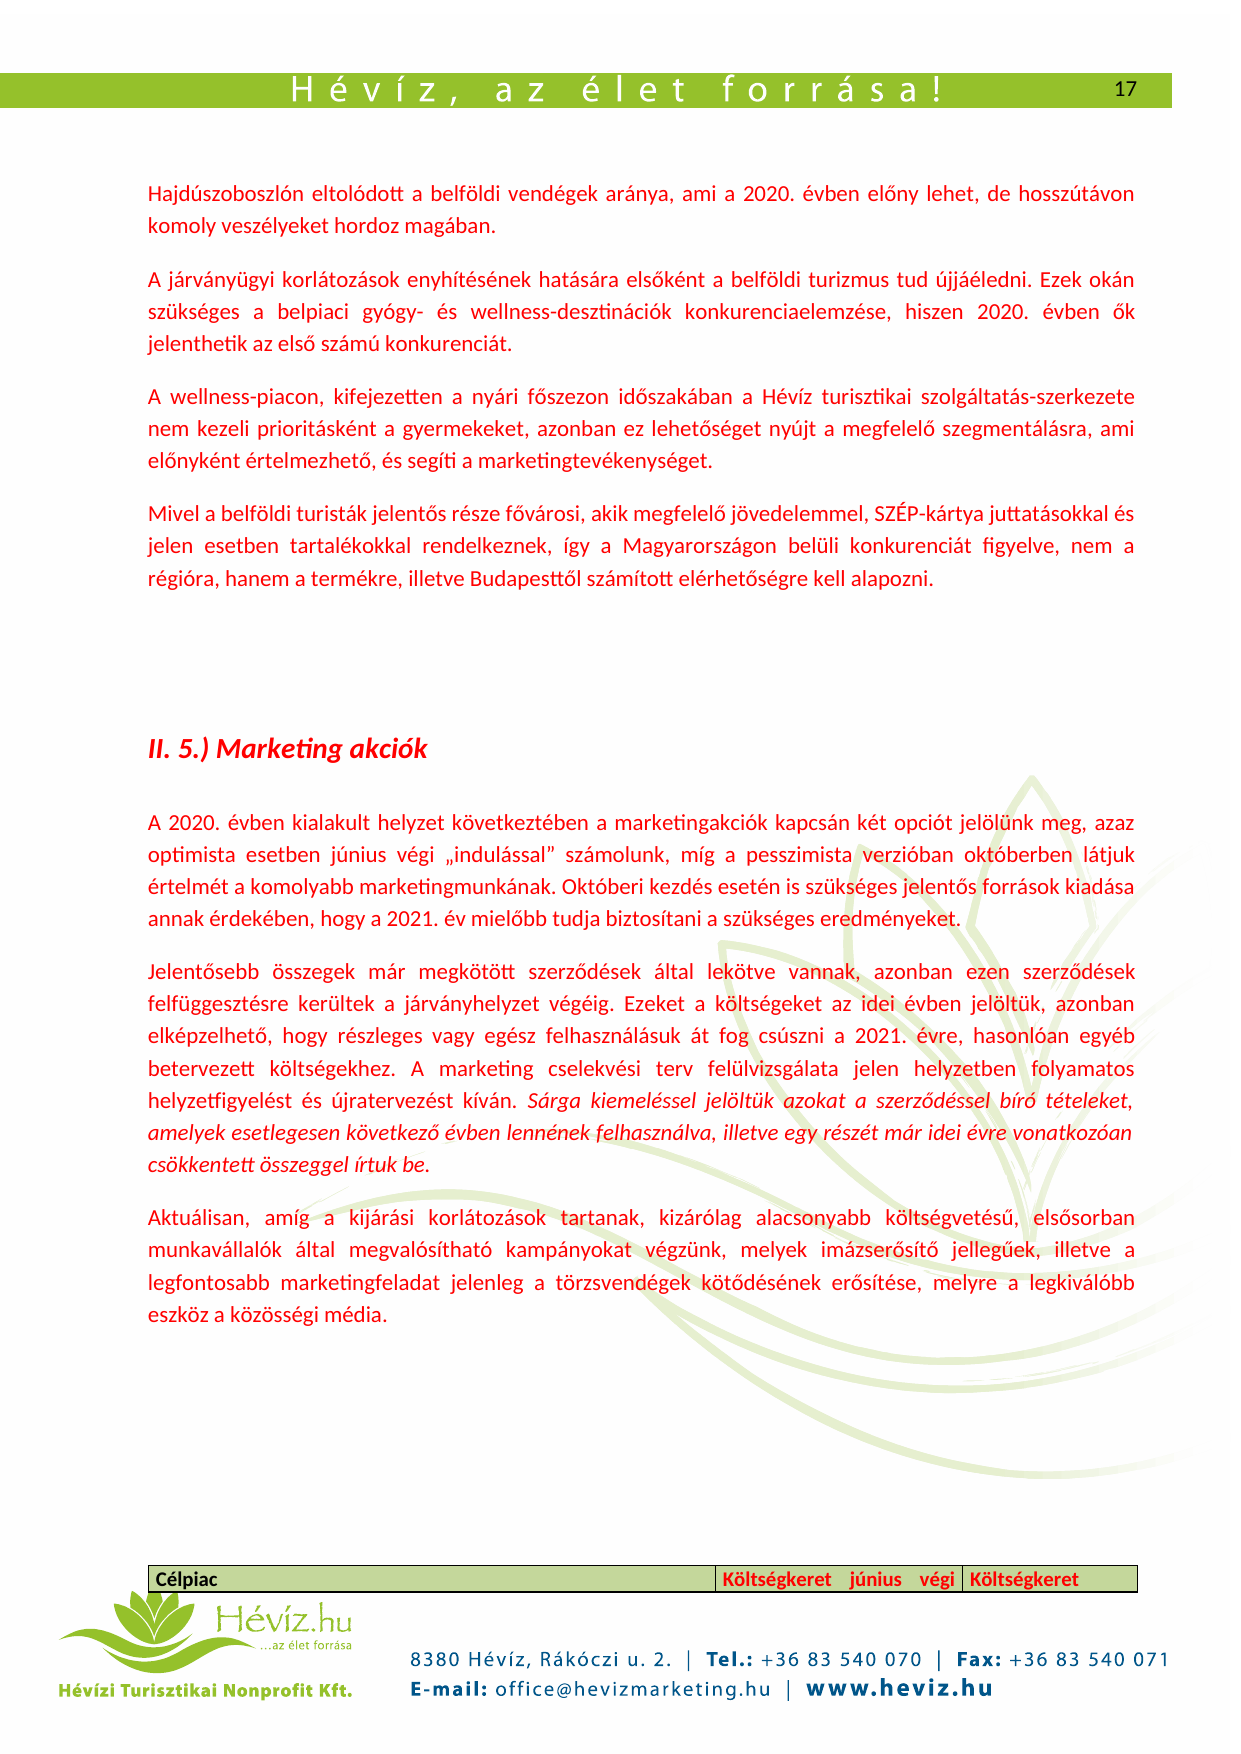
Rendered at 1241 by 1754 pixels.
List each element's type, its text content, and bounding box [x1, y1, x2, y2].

text A járványügyi korlátozások enyhítésének hatására elsőként a belföldi turizmus tud újjáéledni. Ezek okán szükséges a belpiaci gyógy- és wellness-desztinációk konkurenciaelemzése, hiszen 2020. évben ők jelenthetik az első számú konkurenciát. [148, 265, 1137, 357]
text A 2020. évben kialakult helyzet következtében a marketingakciók kapcsán két opciót jelölünk meg, azaz optimista esetben június végi „indulással” számolunk, míg a pesszimista verzióban októberben látjuk értelmét a komolyabb marketingmunkának. Októberi kezdés esetén is szükséges jelentős források kiadása annak érdekében, hogy a 2021. év mielőbb tudja biztosítani a szükséges eredményeket. [148, 808, 1137, 932]
text A wellness-piacon, kifejezetten a nyári főszezon időszakában a Hévíz turisztikai szolgáltatás-szerkezete nem kezeli prioritásként a gyermekeket, azonban ez lehetőséget nyújt a megfelelő szegmentálásra, ami előnyként értelmezhető, és segíti a marketingtevékenységet. [148, 382, 1137, 474]
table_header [716, 1566, 962, 1591]
text Aktuálisan, amíg a kijárási korlátozások tartanak, kizárólag alacsonyabb költségvetésű, elsősorban munkavállalók által megvalósítható kampányokat végzünk, melyek imázserősítő jellegűek, illetve a legfontosabb marketingfeladat jelenleg a törzsvendégek kötődésének erősítése, melyre a legkiválóbb eszköz a közösségi média. [148, 1203, 1137, 1328]
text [148, 179, 1137, 240]
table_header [963, 1566, 1137, 1591]
text Mivel a belföldi turisták jelentős része fővárosi, akik megfelelő jövedelemmel, SZÉP-kártya juttatásokkal és jelen esetben tartalékokkal rendelkeznek, így a Magyarországon belüli konkurenciát figyelve, nem a régióra, hanem a termékre, illetve Budapesttől számított elérhetőségre kell alapozni. [148, 499, 1137, 592]
table_header Célpiac [149, 1566, 715, 1591]
subtitle II. 5.) Marketing akciók [148, 730, 1137, 766]
text Jelentősebb összegek már megkötött szerződések által lekötve vannak, azonban ezen szerződések felfüggesztésre kerültek a járványhelyzet végéig. Ezeket a költségeket az idei évben jelöltük, azonban elképzelhető, hogy részleges vagy egész felhasználásuk át fog csúszni a 2021. évre, hasonlóan egyéb betervezett költségekhez. A marketing cselekvési terv felülvizsgálata jelen helyzetben folyamatos helyzetfigyelést és újratervezést kíván. Sárga kiemeléssel jelöltük azokat a szerződéssel bíró tételeket, amelyek esetlegesen következő évben lennének felhasználva, illetve egy részét már idei évre vonatkozóan csökkentett összeggel írtuk be. [148, 957, 1137, 1178]
